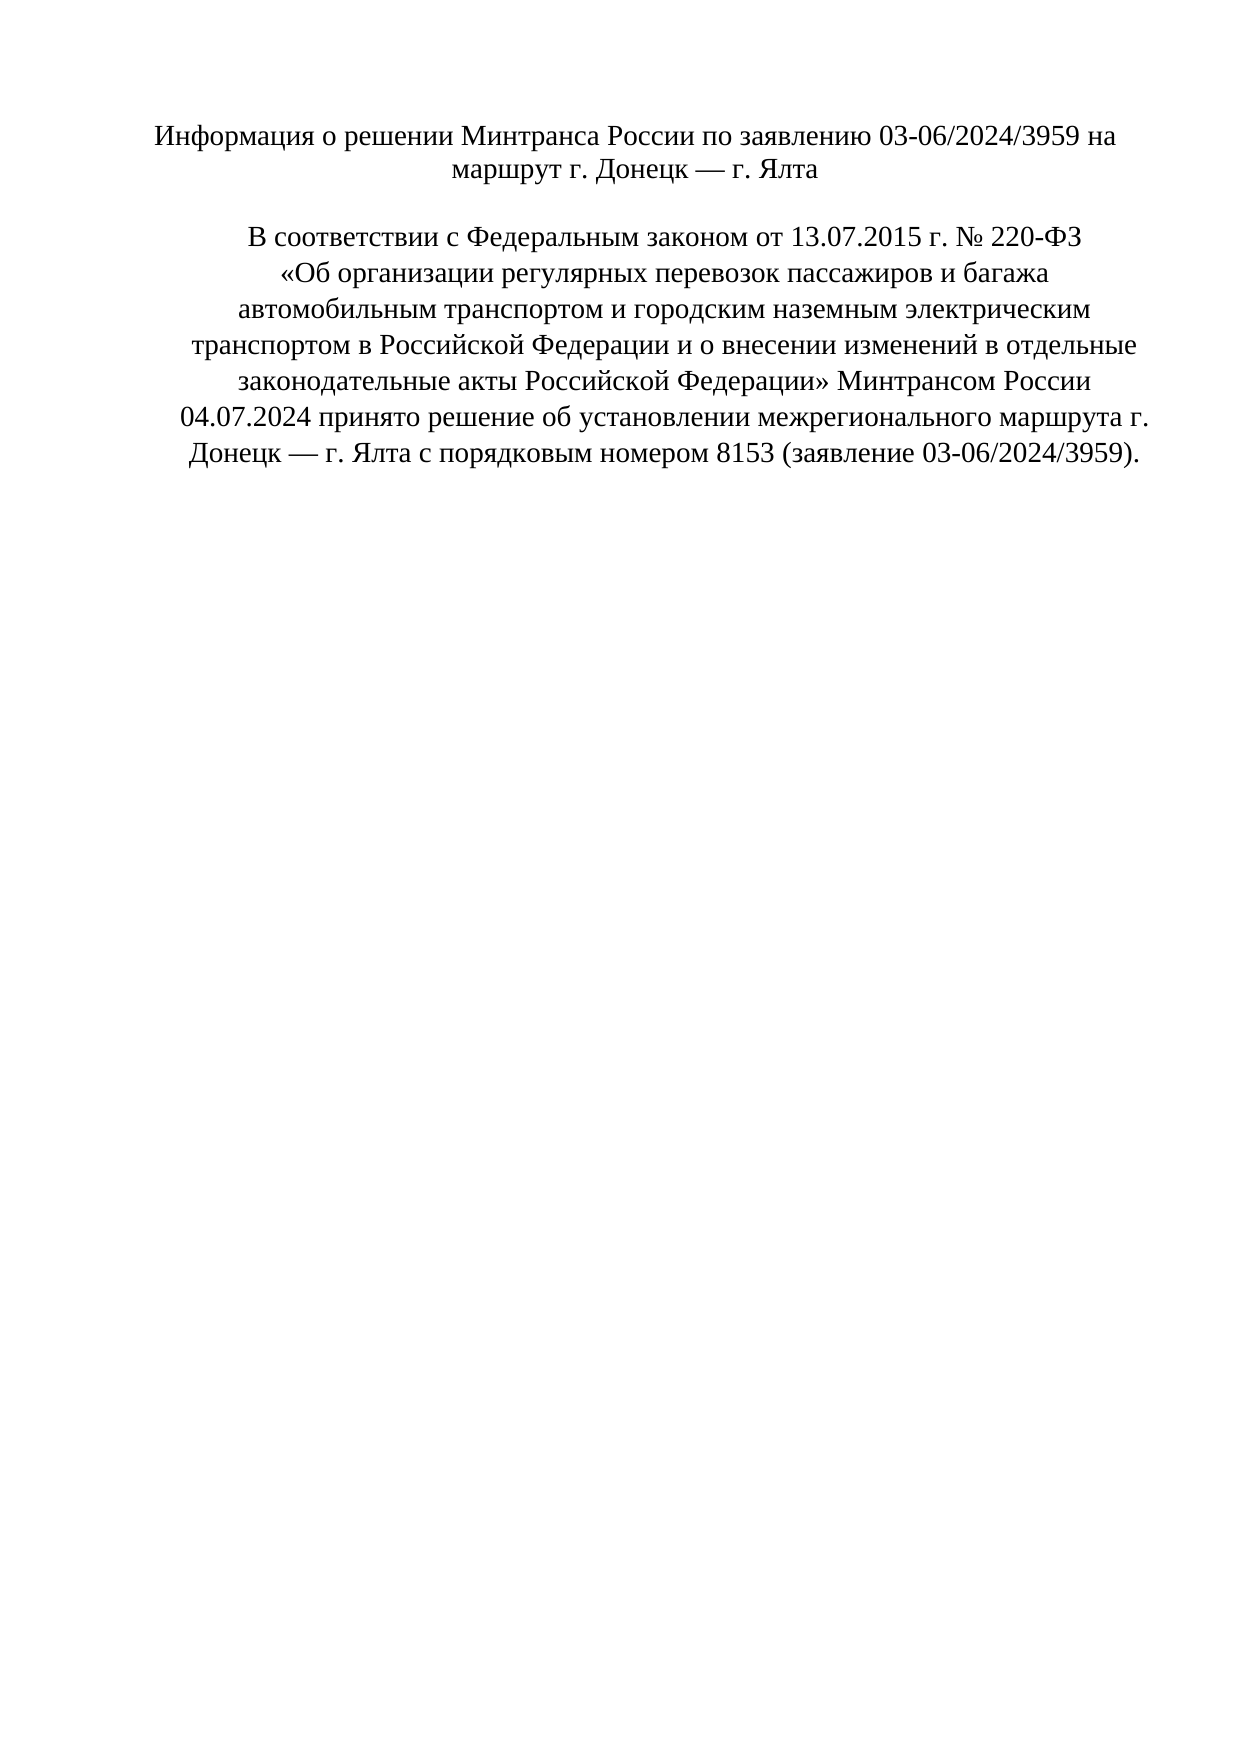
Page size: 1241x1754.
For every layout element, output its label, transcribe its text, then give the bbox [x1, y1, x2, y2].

text В соответствии с Федеральным законом от 13.07.2015 г. № 220-ФЗ «Об организации регулярных перевозок пассажиров и багажа автомобильным транспортом и городским наземным электрическим транспортом в Российской Федерации и о внесении изменений в отдельные законодательные акты Российской Федерации» Минтрансом России 04.07.2024 принято решение об установлении межрегионального маршрута г. Донецк — г. Ялта с порядковым номером 8153 (заявление 03-06/2024/3959). [177, 219, 1152, 469]
text Информация о решении Минтранса России по заявлению 03-06/2024/3959 на маршрут г. Донецк — г. Ялта [118, 118, 1152, 185]
